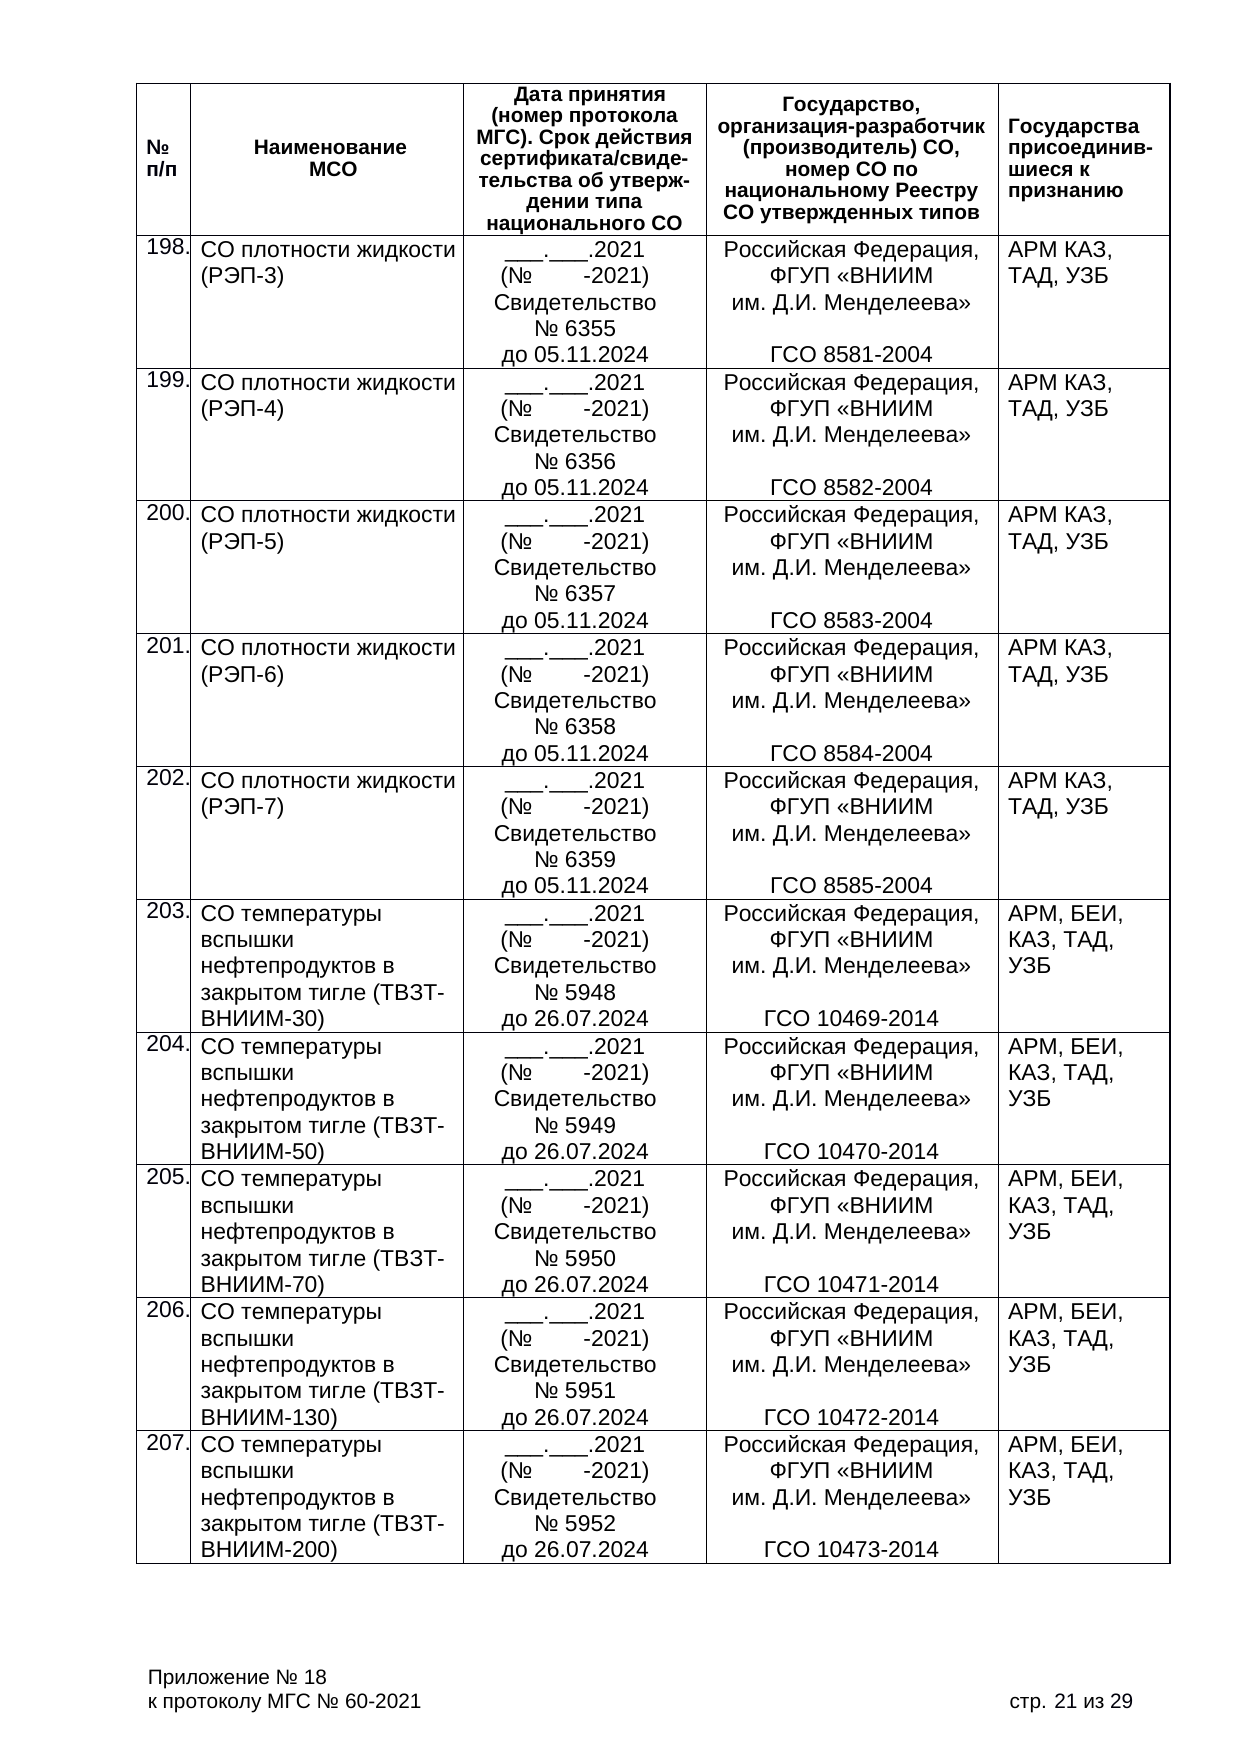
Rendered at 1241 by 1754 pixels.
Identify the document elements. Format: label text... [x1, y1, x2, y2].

table_cell ___.___.2021 (№ -2021) Свидетельство № 5948 до 26.07.2024 [464, 900, 706, 1032]
table_header Государства присоединив-шиеся к признанию [999, 84, 1169, 235]
table_cell [137, 369, 190, 500]
table_cell ___.___.2021 (№ -2021) Свидетельство № 5951 до 26.07.2024 [464, 1298, 706, 1430]
table_cell [137, 767, 190, 899]
table_cell АРМ, БЕИ, КАЗ, ТАД, УЗБ [999, 1298, 1169, 1430]
table_cell Российская Федерация, ФГУП «ВНИИМ им. Д.И. Менделеева» ГСО 10473-2014 [707, 1431, 998, 1563]
table_cell [137, 236, 190, 367]
table_cell СО температуры вспышки нефтепродуктов в закрытом тигле (ТВЗТ-ВНИИМ-130) [191, 1298, 463, 1430]
table_cell [137, 900, 190, 1032]
table_cell [137, 1165, 190, 1297]
table_cell АРМ КАЗ, ТАД, УЗБ [999, 634, 1169, 766]
table_cell ___.___.2021 (№ -2021) Свидетельство № 5949 до 26.07.2024 [464, 1033, 706, 1164]
table_cell СО температуры вспышки нефтепродуктов в закрытом тигле (ТВЗТ-ВНИИМ-50) [191, 1033, 463, 1164]
table_cell АРМ КАЗ, ТАД, УЗБ [999, 236, 1169, 367]
table_cell Российская Федерация, ФГУП «ВНИИМ им. Д.И. Менделеева» ГСО 8585-2004 [707, 767, 998, 899]
table_cell СО плотности жидкости (РЭП-3) [191, 236, 463, 367]
table_cell ___.___.2021 (№ -2021) Свидетельство № 6357 до 05.11.2024 [464, 501, 706, 633]
table_cell [137, 501, 190, 633]
table_cell ___.___.2021 (№ -2021) Свидетельство № 6355 до 05.11.2024 [464, 236, 706, 367]
table_cell СО температуры вспышки нефтепродуктов в закрытом тигле (ТВЗТ-ВНИИМ-200) [191, 1431, 463, 1563]
table_cell АРМ, БЕИ, КАЗ, ТАД, УЗБ [999, 1165, 1169, 1297]
table_cell Российская Федерация, ФГУП «ВНИИМ им. Д.И. Менделеева» ГСО 10472-2014 [707, 1298, 998, 1430]
table_cell ___.___.2021 (№ -2021) Свидетельство № 6359 до 05.11.2024 [464, 767, 706, 899]
table_cell СО плотности жидкости (РЭП-5) [191, 501, 463, 633]
table_header Наименование МСО [191, 84, 463, 235]
table_header Государство, организация-разработчик (производитель) СО, номер СО по национальному Реестру СО утвержденных типов [707, 84, 998, 235]
table_cell Российская Федерация, ФГУП «ВНИИМ им. Д.И. Менделеева» ГСО 10471-2014 [707, 1165, 998, 1297]
table_cell [137, 1431, 190, 1563]
table_cell СО плотности жидкости (РЭП-6) [191, 634, 463, 766]
table_cell АРМ КАЗ, ТАД, УЗБ [999, 767, 1169, 899]
table_cell Российская Федерация, ФГУП «ВНИИМ им. Д.И. Менделеева» ГСО 8584-2004 [707, 634, 998, 766]
table_header № п/п [137, 84, 190, 235]
table_cell ___.___.2021 (№ -2021) Свидетельство № 6358 до 05.11.2024 [464, 634, 706, 766]
table_cell АРМ КАЗ, ТАД, УЗБ [999, 369, 1169, 500]
table_cell Российская Федерация, ФГУП «ВНИИМ им. Д.И. Менделеева» ГСО 8581-2004 [707, 236, 998, 367]
table_cell [137, 1033, 190, 1164]
table_cell ___.___.2021 (№ -2021) Свидетельство № 5952 до 26.07.2024 [464, 1431, 706, 1563]
table_cell Российская Федерация, ФГУП «ВНИИМ им. Д.И. Менделеева» ГСО 8582-2004 [707, 369, 998, 500]
table_cell Российская Федерация, ФГУП «ВНИИМ им. Д.И. Менделеева» ГСО 10470-2014 [707, 1033, 998, 1164]
table_cell АРМ, БЕИ, КАЗ, ТАД, УЗБ [999, 900, 1169, 1032]
table_cell [137, 1298, 190, 1430]
table_cell Российская Федерация, ФГУП «ВНИИМ им. Д.И. Менделеева» ГСО 10469-2014 [707, 900, 998, 1032]
table_cell СО температуры вспышки нефтепродуктов в закрытом тигле (ТВЗТ-ВНИИМ-70) [191, 1165, 463, 1297]
table_cell СО плотности жидкости (РЭП-7) [191, 767, 463, 899]
table_cell ___.___.2021 (№ -2021) Свидетельство № 6356 до 05.11.2024 [464, 369, 706, 500]
table_cell АРМ КАЗ, ТАД, УЗБ [999, 501, 1169, 633]
table_cell Российская Федерация, ФГУП «ВНИИМ им. Д.И. Менделеева» ГСО 8583-2004 [707, 501, 998, 633]
table_cell ___.___.2021 (№ -2021) Свидетельство № 5950 до 26.07.2024 [464, 1165, 706, 1297]
table_cell СО плотности жидкости (РЭП-4) [191, 369, 463, 500]
table_cell АРМ, БЕИ, КАЗ, ТАД, УЗБ [999, 1033, 1169, 1164]
table_cell [137, 634, 190, 766]
table_cell СО температуры вспышки нефтепродуктов в закрытом тигле (ТВЗТ-ВНИИМ-30) [191, 900, 463, 1032]
table_header Дата принятия (номер протокола МГС). Срок действия сертификата/свиде-тельства об утверж-дении типа национального СО [464, 84, 706, 235]
table_cell АРМ, БЕИ, КАЗ, ТАД, УЗБ [999, 1431, 1169, 1563]
